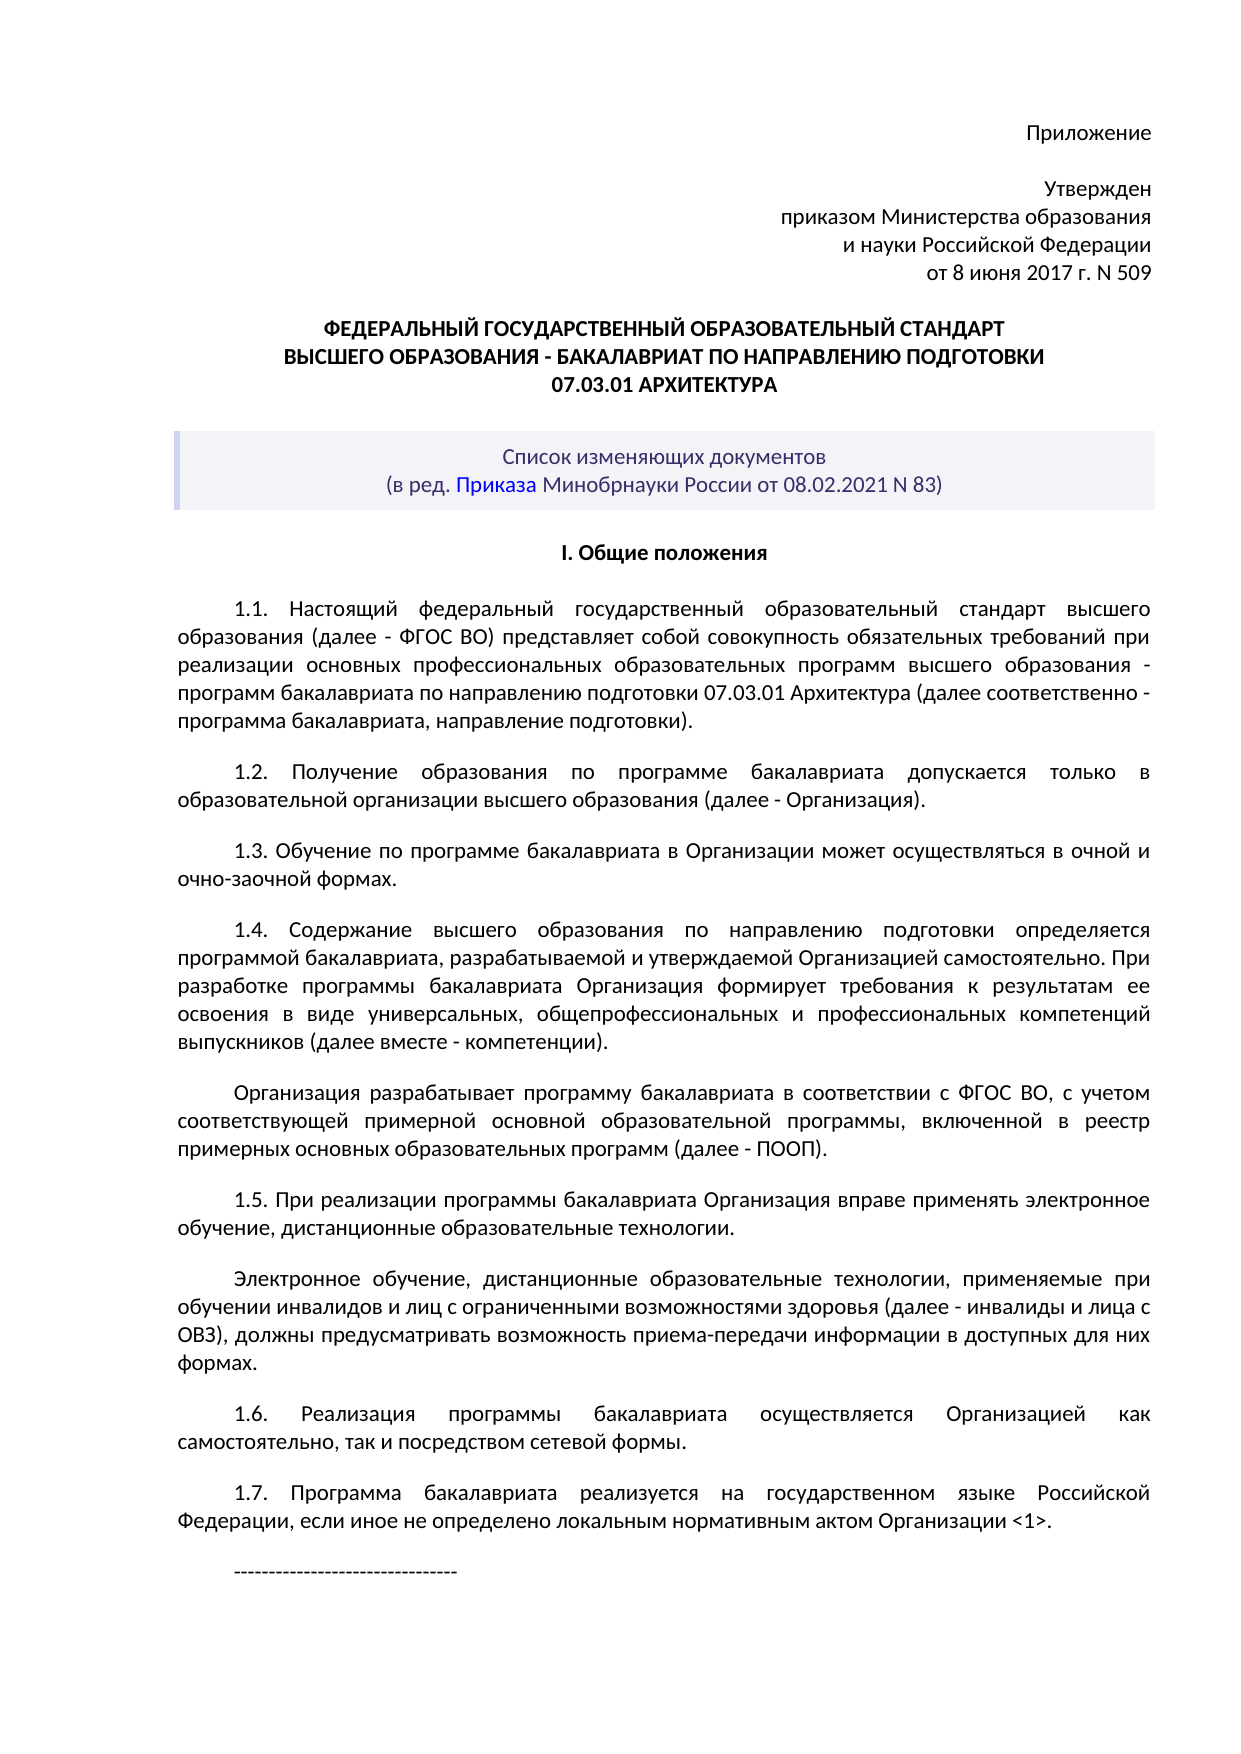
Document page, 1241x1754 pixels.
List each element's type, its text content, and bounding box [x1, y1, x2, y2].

text и науки Российской Федерации [177, 230, 1152, 258]
title ВЫСШЕГО ОБРАЗОВАНИЯ - БАКАЛАВРИАТ ПО НАПРАВЛЕНИЮ ПОДГОТОВКИ [177, 342, 1152, 370]
title I. Общие положения [177, 538, 1152, 566]
text приказом Министерства образования [177, 202, 1152, 230]
text 1.3. Обучение по программе бакалавриата в Организации может осуществляться в очной и очно-заочной формах. [177, 836, 1152, 892]
title ФЕДЕРАЛЬНЫЙ ГОСУДАРСТВЕННЫЙ ОБРАЗОВАТЕЛЬНЫЙ СТАНДАРТ [177, 314, 1152, 342]
text Утвержден [177, 174, 1152, 202]
text 1.4. Содержание высшего образования по направлению подготовки определяется программой бакалавриата, разрабатываемой и утверждаемой Организацией самостоятельно. При разработке программы бакалавриата Организация формирует требования к результатам ее освоения в виде универсальных, общепрофессиональных и профессиональных компетенций выпускников (далее вместе - компетенции). [177, 915, 1152, 1055]
text от 8 июня 2017 г. N 509 [177, 258, 1152, 286]
text 1.7. Программа бакалавриата реализуется на государственном языке Российской Федерации, если иное не определено локальным нормативным актом Организации <1>. [177, 1478, 1152, 1534]
table_header Список изменяющих документов (в ред. Приказа Минобрнауки России от 08.02.2021 N 83) [180, 431, 1149, 510]
text 1.1. Настоящий федеральный государственный образовательный стандарт высшего образования (далее - ФГОС ВО) представляет собой совокупность обязательных требований при реализации основных профессиональных образовательных программ высшего образования - программ бакалавриата по направлению подготовки 07.03.01 Архитектура (далее соответственно - программа бакалавриата, направление подготовки). [177, 594, 1152, 734]
text -------------------------------- [177, 1557, 1152, 1585]
text Приложение [177, 118, 1152, 146]
title 07.03.01 АРХИТЕКТУРА [177, 370, 1152, 398]
text Электронное обучение, дистанционные образовательные технологии, применяемые при обучении инвалидов и лиц с ограниченными возможностями здоровья (далее - инвалиды и лица с ОВЗ), должны предусматривать возможность приема-передачи информации в доступных для них формах. [177, 1264, 1152, 1376]
text 1.6. Реализация программы бакалавриата осуществляется Организацией как самостоятельно, так и посредством сетевой формы. [177, 1399, 1152, 1455]
text 1.2. Получение образования по программе бакалавриата допускается только в образовательной организации высшего образования (далее - Организация). [177, 757, 1152, 813]
text 1.5. При реализации программы бакалавриата Организация вправе применять электронное обучение, дистанционные образовательные технологии. [177, 1185, 1152, 1241]
text Организация разрабатывает программу бакалавриата в соответствии с ФГОС ВО, с учетом соответствующей примерной основной образовательной программы, включенной в реестр примерных основных образовательных программ (далее - ПООП). [177, 1078, 1152, 1162]
